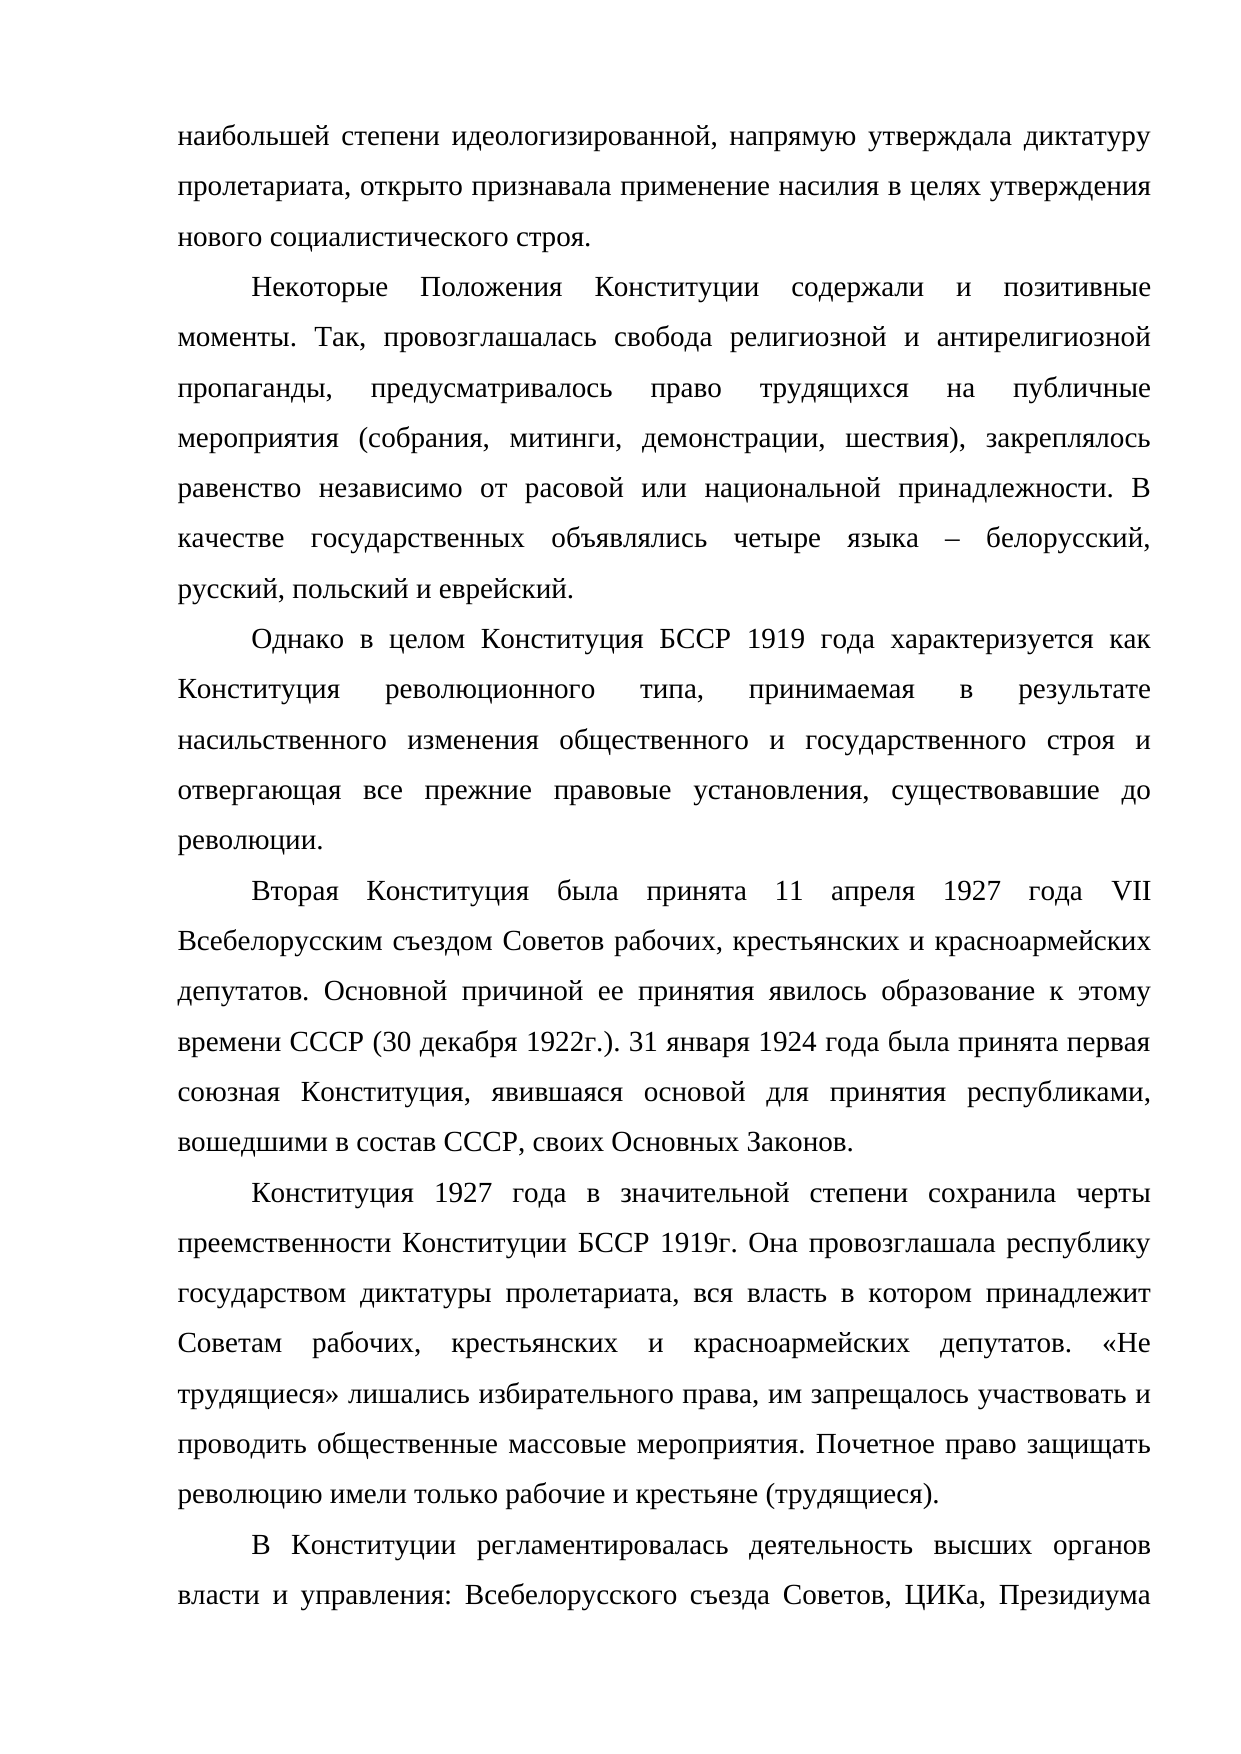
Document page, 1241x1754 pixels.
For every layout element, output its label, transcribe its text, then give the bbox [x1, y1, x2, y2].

text Вторая Конституция была принята 11 апреля 1927 года VII Всебелорусским съездом Советов рабочих, крестьянских и красноармейских депутатов. Основной причиной ее принятия явилось образование к этому времени СССР (30 декабря 1922г.). 31 января 1924 года была принята первая союзная Конституция, явившаяся основой для принятия республиками, вошедшими в состав СССР, своих Основных Законов. [177, 873, 1152, 1158]
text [177, 118, 1152, 252]
text Конституция 1927 года в значительной степени сохранила черты преемственности Конституции БССР 1919г. Она провозглашала республику государством диктатуры пролетариата, вся власть в котором принадлежит Советам рабочих, крестьянских и красноармейских депутатов. «Не трудящиеся» лишались избирательного права, им запрещалось участвовать и проводить общественные массовые мероприятия. Почетное право защищать революцию имели только рабочие и крестьяне (трудящиеся). [177, 1175, 1152, 1510]
text Некоторые Положения Конституции содержали и позитивные моменты. Так, провозглашалась свобода религиозной и антирелигиозной пропаганды, предусматривалось право трудящихся на публичные мероприятия (собрания, митинги, демонстрации, шествия), закреплялось равенство независимо от расовой или национальной принадлежности. В качестве государственных объявлялись четыре языка – белорусский, русский, польский и еврейский. [177, 269, 1152, 604]
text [177, 1527, 1152, 1611]
text Однако в целом Конституция БССР 1919 года характеризуется как Конституция революционного типа, принимаемая в результате насильственного изменения общественного и государственного строя и отвергающая все прежние правовые установления, существовавшие до революции. [177, 621, 1152, 856]
